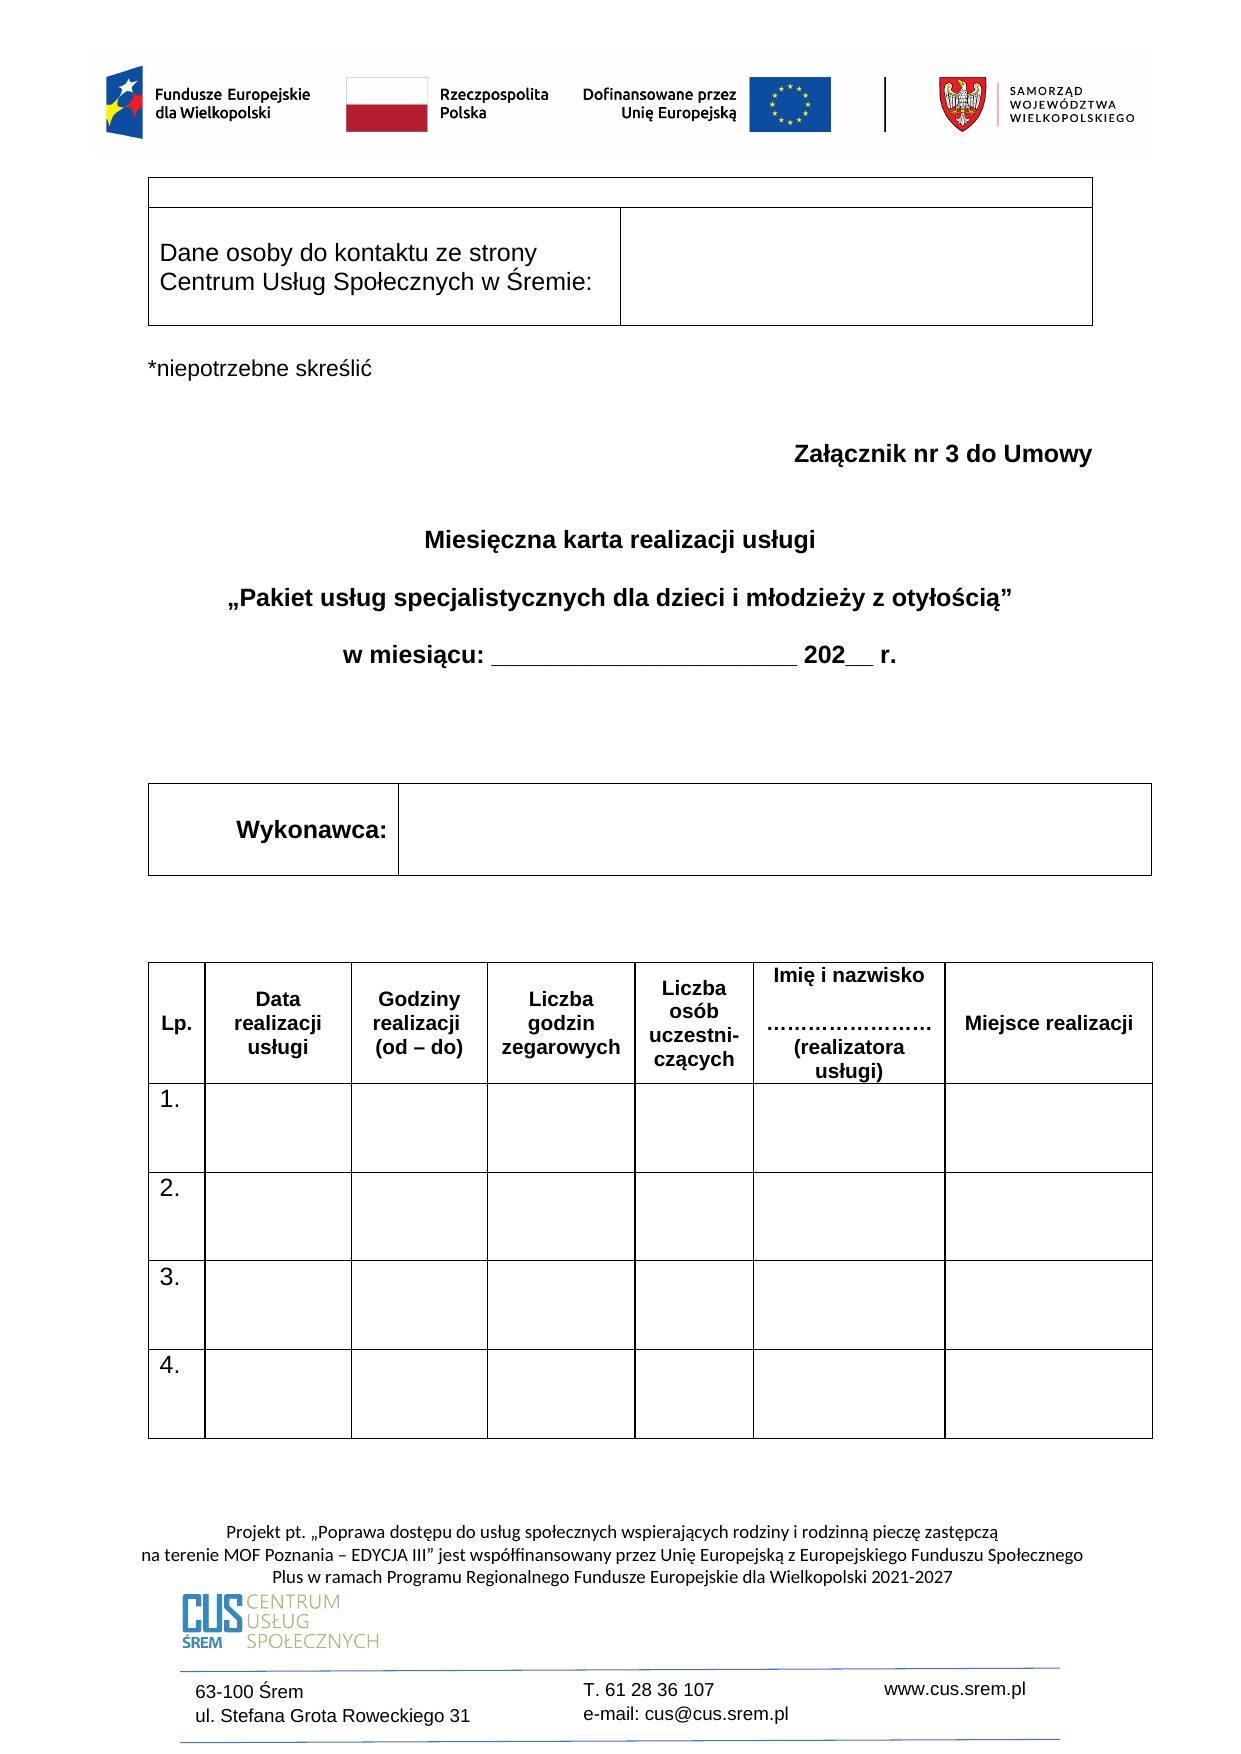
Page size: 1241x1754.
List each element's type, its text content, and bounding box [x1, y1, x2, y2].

table_cell Dane osoby do kontaktu ze strony Centrum Usług Społecznych w Śremie: [149, 208, 620, 325]
table_header Miejsce realizacji [946, 963, 1152, 1083]
table_cell [636, 1350, 753, 1438]
table_cell [636, 1261, 753, 1349]
table_cell [206, 1173, 351, 1260]
table_header Godziny realizacji (od – do) [352, 963, 487, 1083]
table_cell [206, 1261, 351, 1349]
table_header Lp. [149, 963, 204, 1083]
table_cell [352, 1261, 487, 1349]
table_cell [488, 1261, 634, 1349]
table_cell [754, 1261, 944, 1349]
table_cell [149, 178, 1092, 207]
table_cell [754, 1350, 944, 1438]
text Załącznik nr 3 do Umowy [148, 439, 1093, 468]
table_cell 1. [149, 1084, 204, 1172]
table_cell [946, 1350, 1152, 1438]
table_header [399, 784, 1151, 875]
table_cell [636, 1084, 753, 1172]
table_header Liczba godzin zegarowych [488, 963, 634, 1083]
table_cell [488, 1084, 634, 1172]
text Miesięczna karta realizacji usługi [148, 525, 1093, 554]
table_cell [206, 1084, 351, 1172]
table_header Wykonawca: [149, 784, 398, 875]
text *niepotrzebne skreślić [148, 355, 1093, 381]
text „Pakiet usług specjalistycznych dla dzieci i młodzieży z otyłością” [148, 583, 1093, 611]
table_cell [754, 1084, 944, 1172]
text w miesiącu: ______________________ 202__ r. [148, 640, 1093, 669]
table_cell [206, 1350, 351, 1438]
table_header Data realizacji usługi [206, 963, 351, 1083]
table_cell 4. [149, 1350, 204, 1438]
table_cell [946, 1084, 1152, 1172]
picture [180, 1588, 380, 1653]
picture [88, 47, 1152, 157]
table_cell [946, 1261, 1152, 1349]
table_cell [621, 208, 1092, 325]
table_cell 3. [149, 1261, 204, 1349]
table_cell [636, 1173, 753, 1260]
table_cell [352, 1350, 487, 1438]
table_cell [352, 1173, 487, 1260]
table_cell [946, 1173, 1152, 1260]
table_header Liczba osób uczestni-czących [636, 963, 753, 1083]
table_cell [352, 1084, 487, 1172]
table_cell [488, 1173, 634, 1260]
table_header Imię i nazwisko …………………… (realizatora usługi) [754, 963, 944, 1083]
table_cell 2. [149, 1173, 204, 1260]
table_cell [754, 1173, 944, 1260]
table_cell [488, 1350, 634, 1438]
